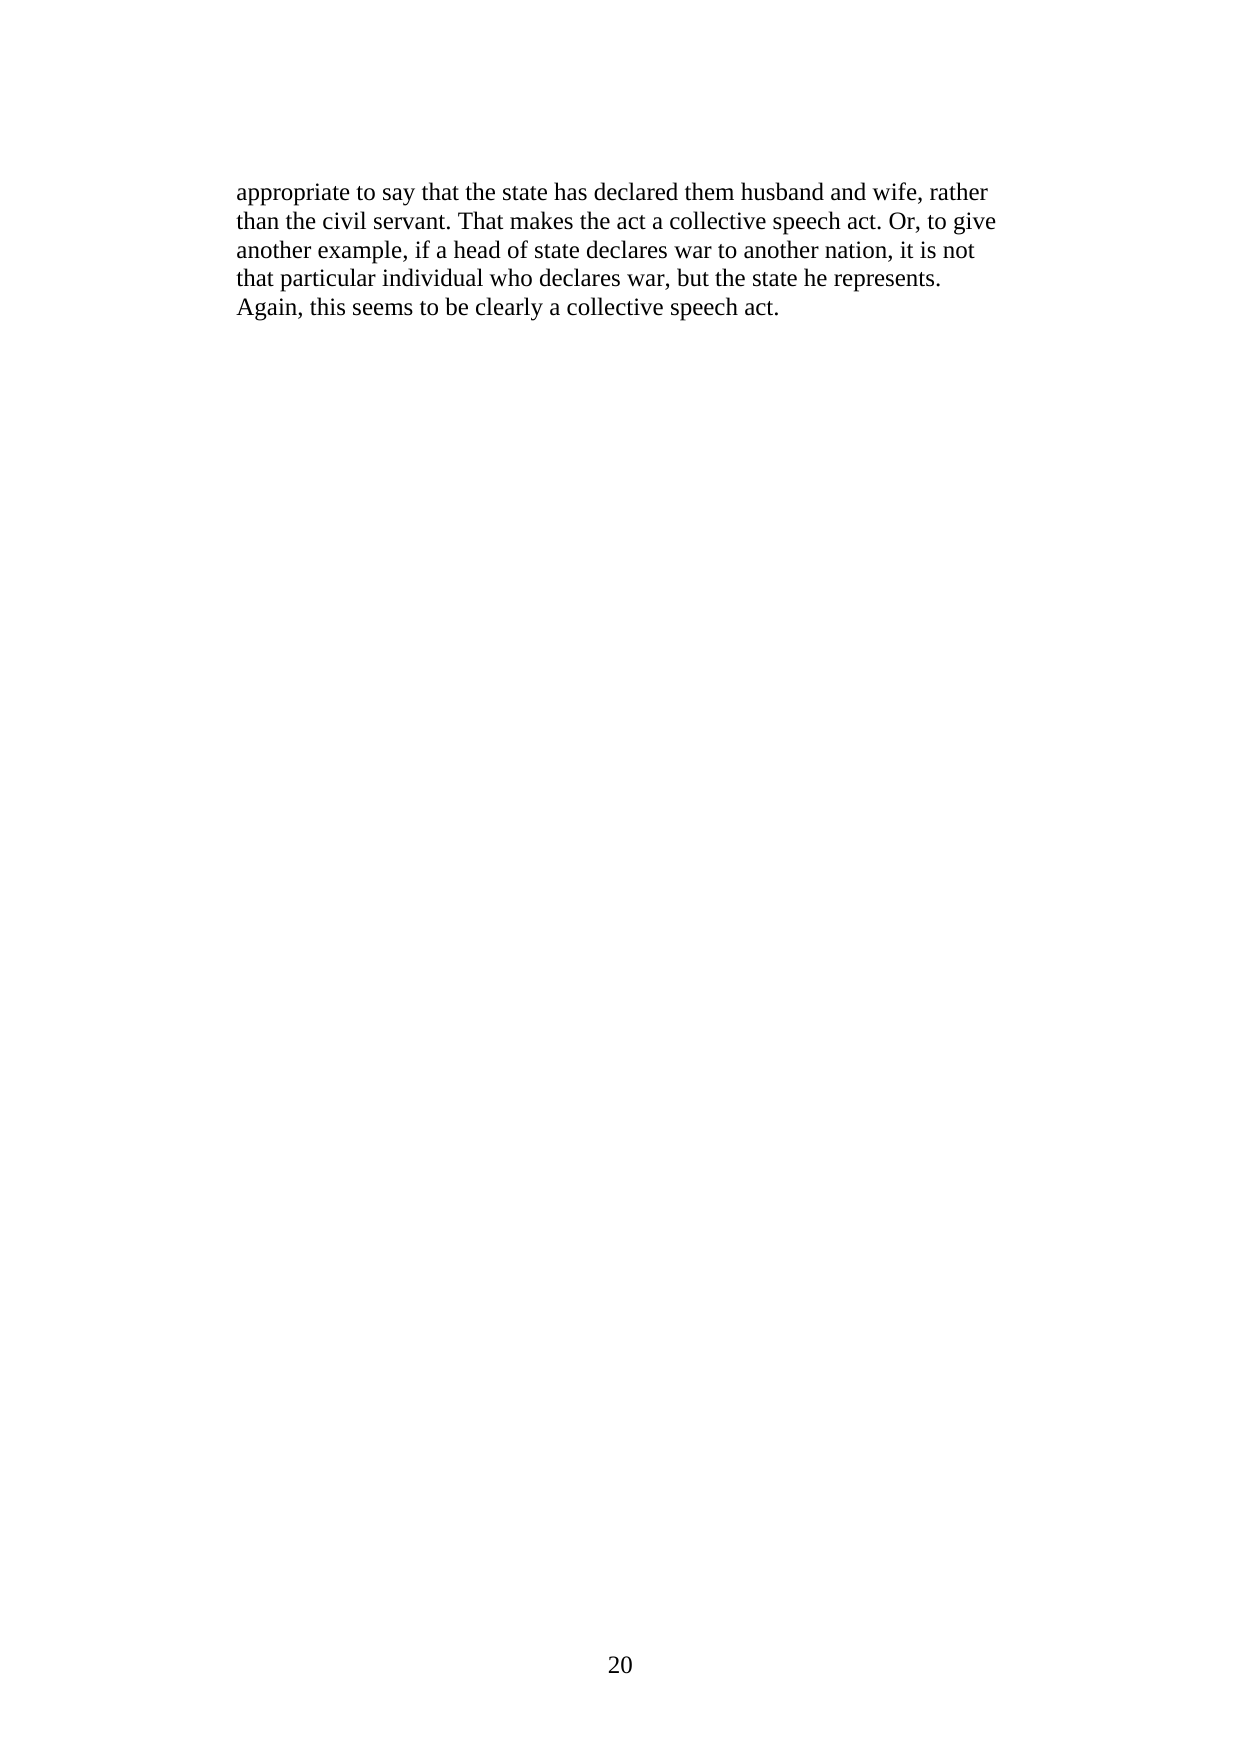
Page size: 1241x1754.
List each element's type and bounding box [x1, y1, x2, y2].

text [236, 177, 1004, 321]
